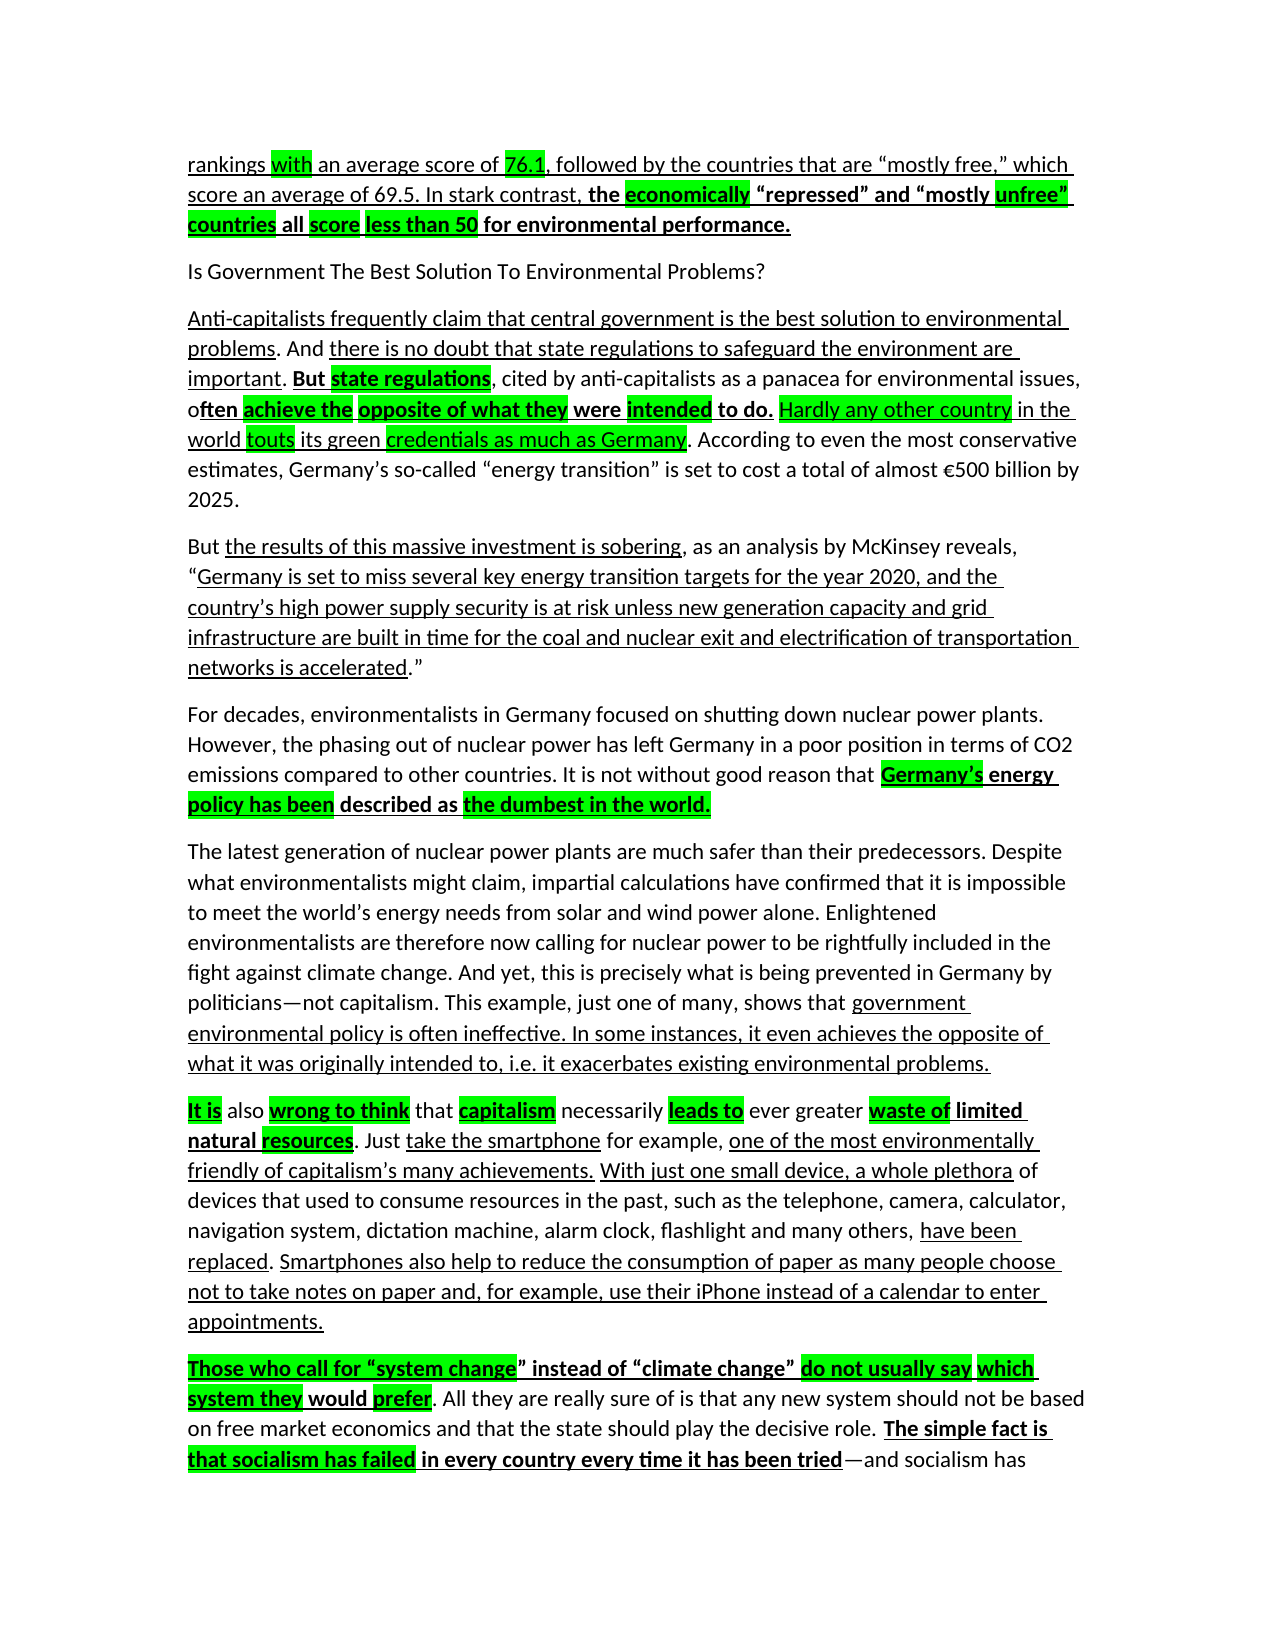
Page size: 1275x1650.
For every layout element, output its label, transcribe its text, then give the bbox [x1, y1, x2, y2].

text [187, 150, 1087, 238]
text For decades, environmentalists in Germany focused on shutting down nuclear power plants. However, the phasing out of nuclear power has left Germany in a poor position in terms of CO2 emissions compared to other countries. It is not without good reason that Germany’s energy policy has been described as the dumbest in the world. [187, 700, 1087, 819]
text The latest generation of nuclear power plants are much safer than their predecessors. Despite what environmentalists might claim, impartial calculations have confirmed that it is impossible to meet the world’s energy needs from solar and wind power alone. Enlightened environmentalists are therefore now calling for nuclear power to be rightfully included in the fight against climate change. And yet, this is precisely what is being prevented in Germany by politicians—not capitalism. This example, just one of many, shows that government environmental policy is often ineffective. In some instances, it even achieves the opposite of what it was originally intended to, i.e. it exacerbates existing environmental problems. [187, 837, 1087, 1077]
text Is Government The Best Solution To Environmental Problems? [187, 257, 1087, 285]
text It is also wrong to think that capitalism necessarily leads to ever greater waste of limited natural resources. Just take the smartphone for example, one of the most environmentally friendly of capitalism’s many achievements. With just one small device, a whole plethora of devices that used to consume resources in the past, such as the telephone, camera, calculator, navigation system, dictation machine, alarm clock, flashlight and many others, have been replaced. Smartphones also help to reduce the consumption of paper as many people choose not to take notes on paper and, for example, use their iPhone instead of a calendar to enter appointments. [187, 1096, 1087, 1335]
text Anti-capitalists frequently claim that central government is the best solution to environmental problems. And there is no doubt that state regulations to safeguard the environment are important. But state regulations, cited by anti-capitalists as a panacea for environmental issues, often achieve the opposite of what they were intended to do. Hardly any other country in the world touts its green credentials as much as Germany. According to even the most conservative estimates, Germany’s so-called “energy transition” is set to cost a total of almost €500 billion by 2025. [187, 304, 1087, 513]
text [187, 1354, 1087, 1473]
text But the results of this massive investment is sobering, as an analysis by McKinsey reveals, “Germany is set to miss several key energy transition targets for the year 2020, and the country’s high power supply security is at risk unless new generation capacity and grid infrastructure are built in time for the coal and nuclear exit and electrification of transportation networks is accelerated.” [187, 532, 1087, 681]
